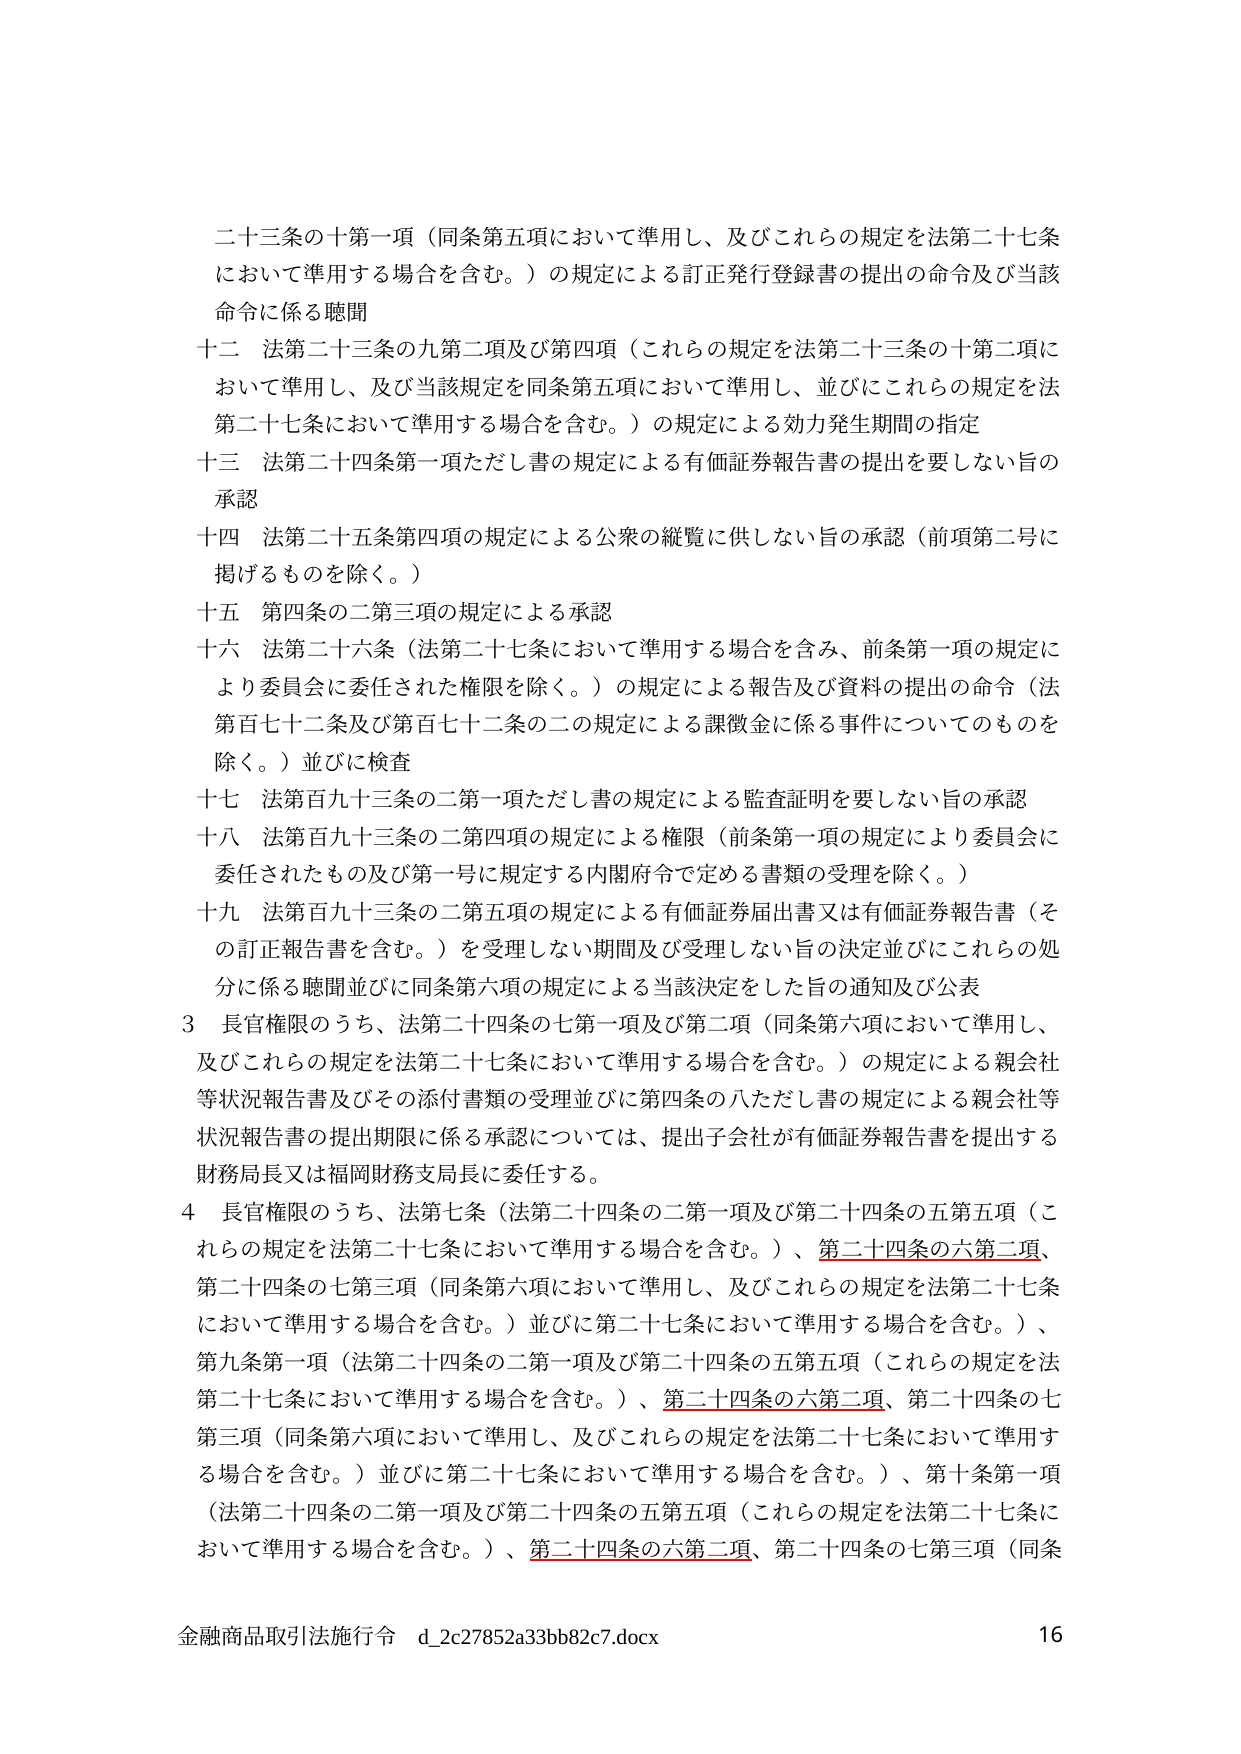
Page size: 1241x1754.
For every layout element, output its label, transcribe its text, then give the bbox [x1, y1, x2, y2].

text 十三 法第二十四条第一項ただし書の規定による有価証券報告書の提出を要しない旨の承認 [196, 442, 1063, 517]
text ３ 長官権限のうち、法第二十四条の七第一項及び第二項（同条第六項において準用し、及びこれらの規定を法第二十七条において準用する場合を含む。）の規定による親会社等状況報告書及びその添付書類の受理並びに第四条の八ただし書の規定による親会社等状況報告書の提出期限に係る承認については、提出子会社が有価証券報告書を提出する財務局長又は福岡財務支局長に委任する。 [177, 1004, 1063, 1192]
text 十八 法第百九十三条の二第四項の規定による権限（前条第一項の規定により委員会に委任されたもの及び第一号に規定する内閣府令で定める書類の受理を除く。） [196, 817, 1063, 892]
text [177, 1192, 1063, 1567]
text 十五 第四条の二第三項の規定による承認 [196, 592, 1063, 629]
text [196, 217, 1063, 329]
text 十六 法第二十六条（法第二十七条において準用する場合を含み、前条第一項の規定により委員会に委任された権限を除く。）の規定による報告及び資料の提出の命令（法第百七十二条及び第百七十二条の二の規定による課徴金に係る事件についてのものを除く。）並びに検査 [196, 629, 1063, 779]
text 十七 法第百九十三条の二第一項ただし書の規定による監査証明を要しない旨の承認 [196, 779, 1063, 817]
text 十二 法第二十三条の九第二項及び第四項（これらの規定を法第二十三条の十第二項において準用し、及び当該規定を同条第五項において準用し、並びにこれらの規定を法第二十七条において準用する場合を含む。）の規定による効力発生期間の指定 [196, 329, 1063, 442]
text 十四 法第二十五条第四項の規定による公衆の縦覧に供しない旨の承認（前項第二号に掲げるものを除く。） [196, 517, 1063, 592]
text 十九 法第百九十三条の二第五項の規定による有価証券届出書又は有価証券報告書（その訂正報告書を含む。）を受理しない期間及び受理しない旨の決定並びにこれらの処分に係る聴聞並びに同条第六項の規定による当該決定をした旨の通知及び公表 [196, 892, 1063, 1004]
